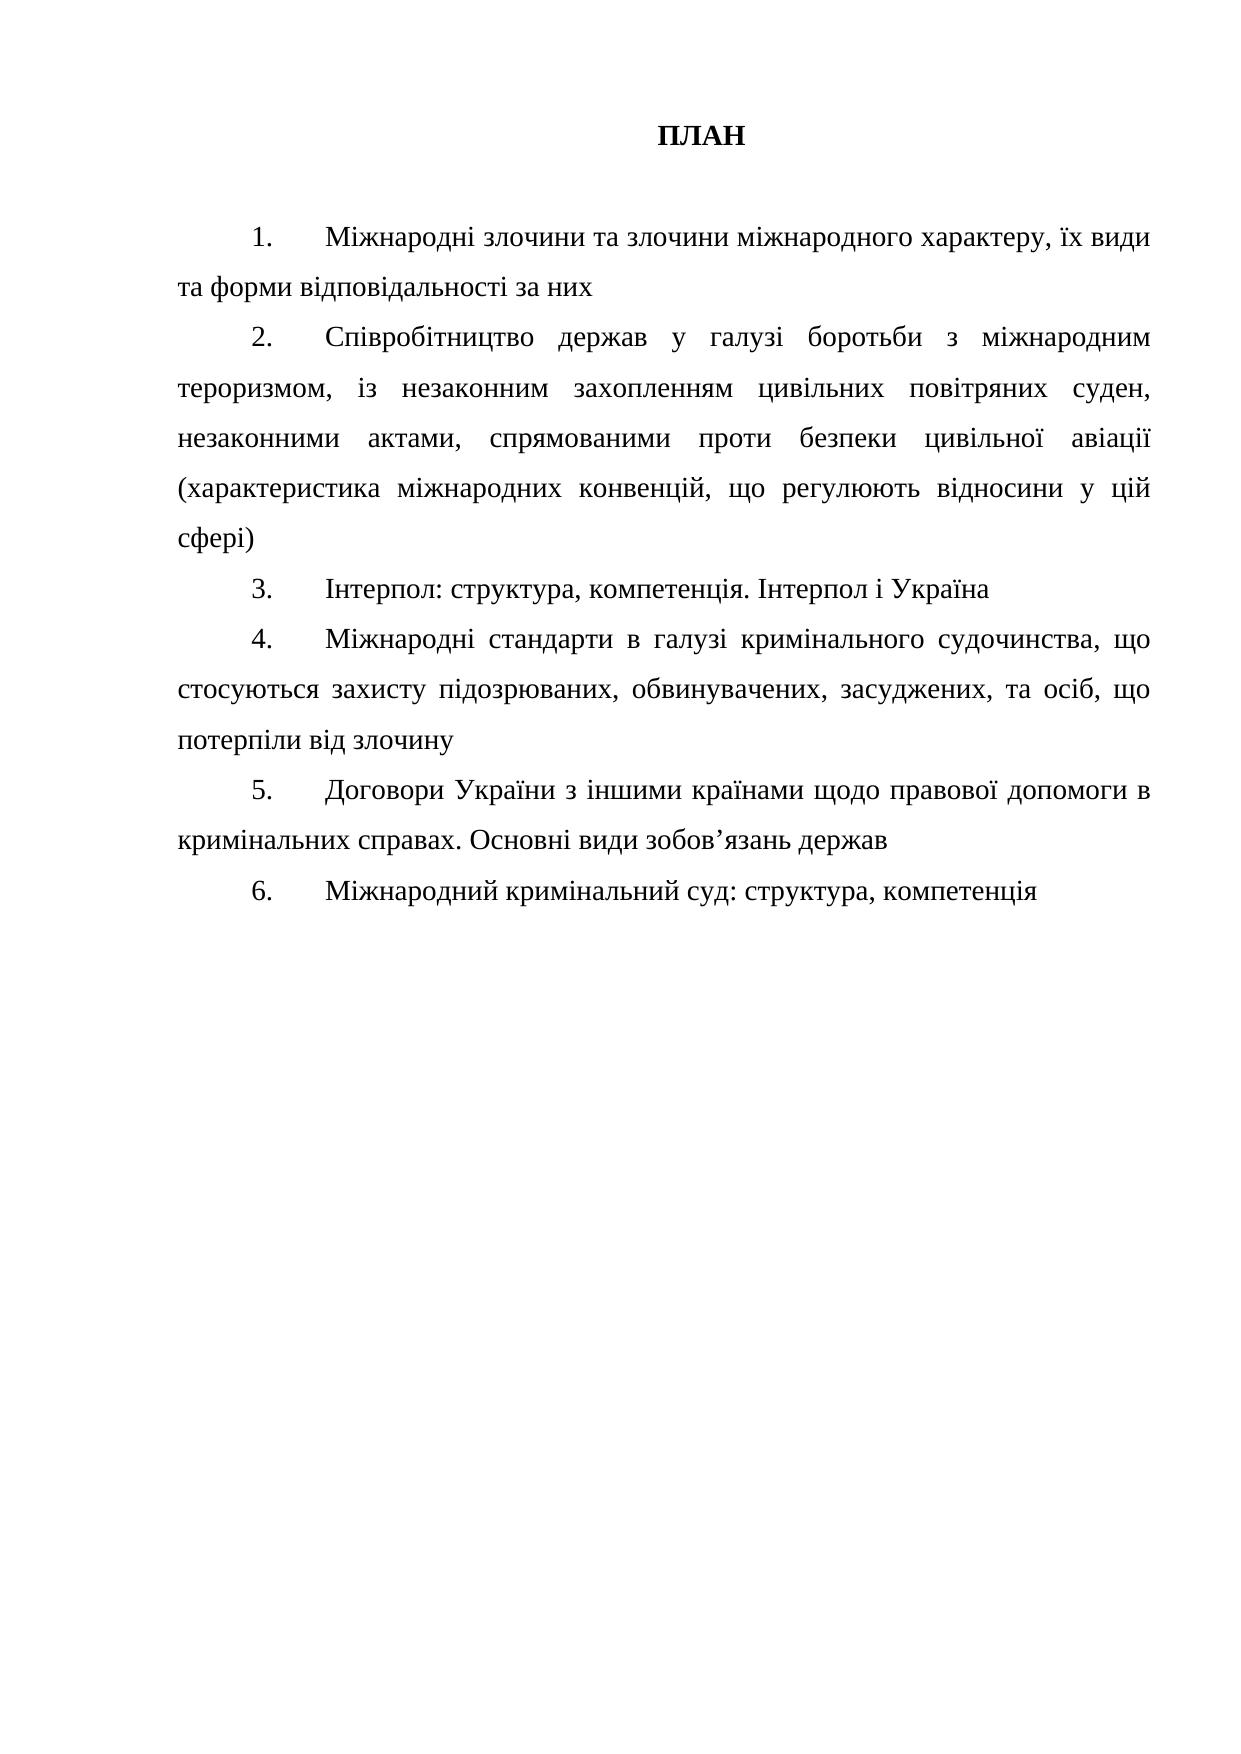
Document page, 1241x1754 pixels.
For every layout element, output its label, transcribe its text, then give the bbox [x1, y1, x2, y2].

list Міжнародні злочини та злочини міжнародного характеру, їх види та форми відповідальності за них [177, 219, 1152, 303]
list Інтерпол: структура, компетенція. Інтерпол і Україна [177, 571, 1152, 604]
list Міжнародний кримінальний суд: структура, компетенція [177, 873, 1152, 906]
list Міжнародні стандарти в галузі кримінального судочинства, що стосуються захисту підозрюваних, обвинувачених, засуджених, та осіб, що потерпіли від злочину [177, 621, 1152, 755]
list Співробітництво держав у галузі боротьби з міжнародним тероризмом, із незаконним захопленням цивільних повітряних суден, незаконними актами, спрямованими проти безпеки цивільної авіації (характеристика міжнародних конвенцій, що регулюють відносини у цій сфері) [177, 319, 1152, 554]
list Договори України з іншими країнами щодо правової допомоги в кримінальних справах. Основні види зобов’язань держав [177, 772, 1152, 856]
text ПЛАН [177, 118, 1152, 152]
